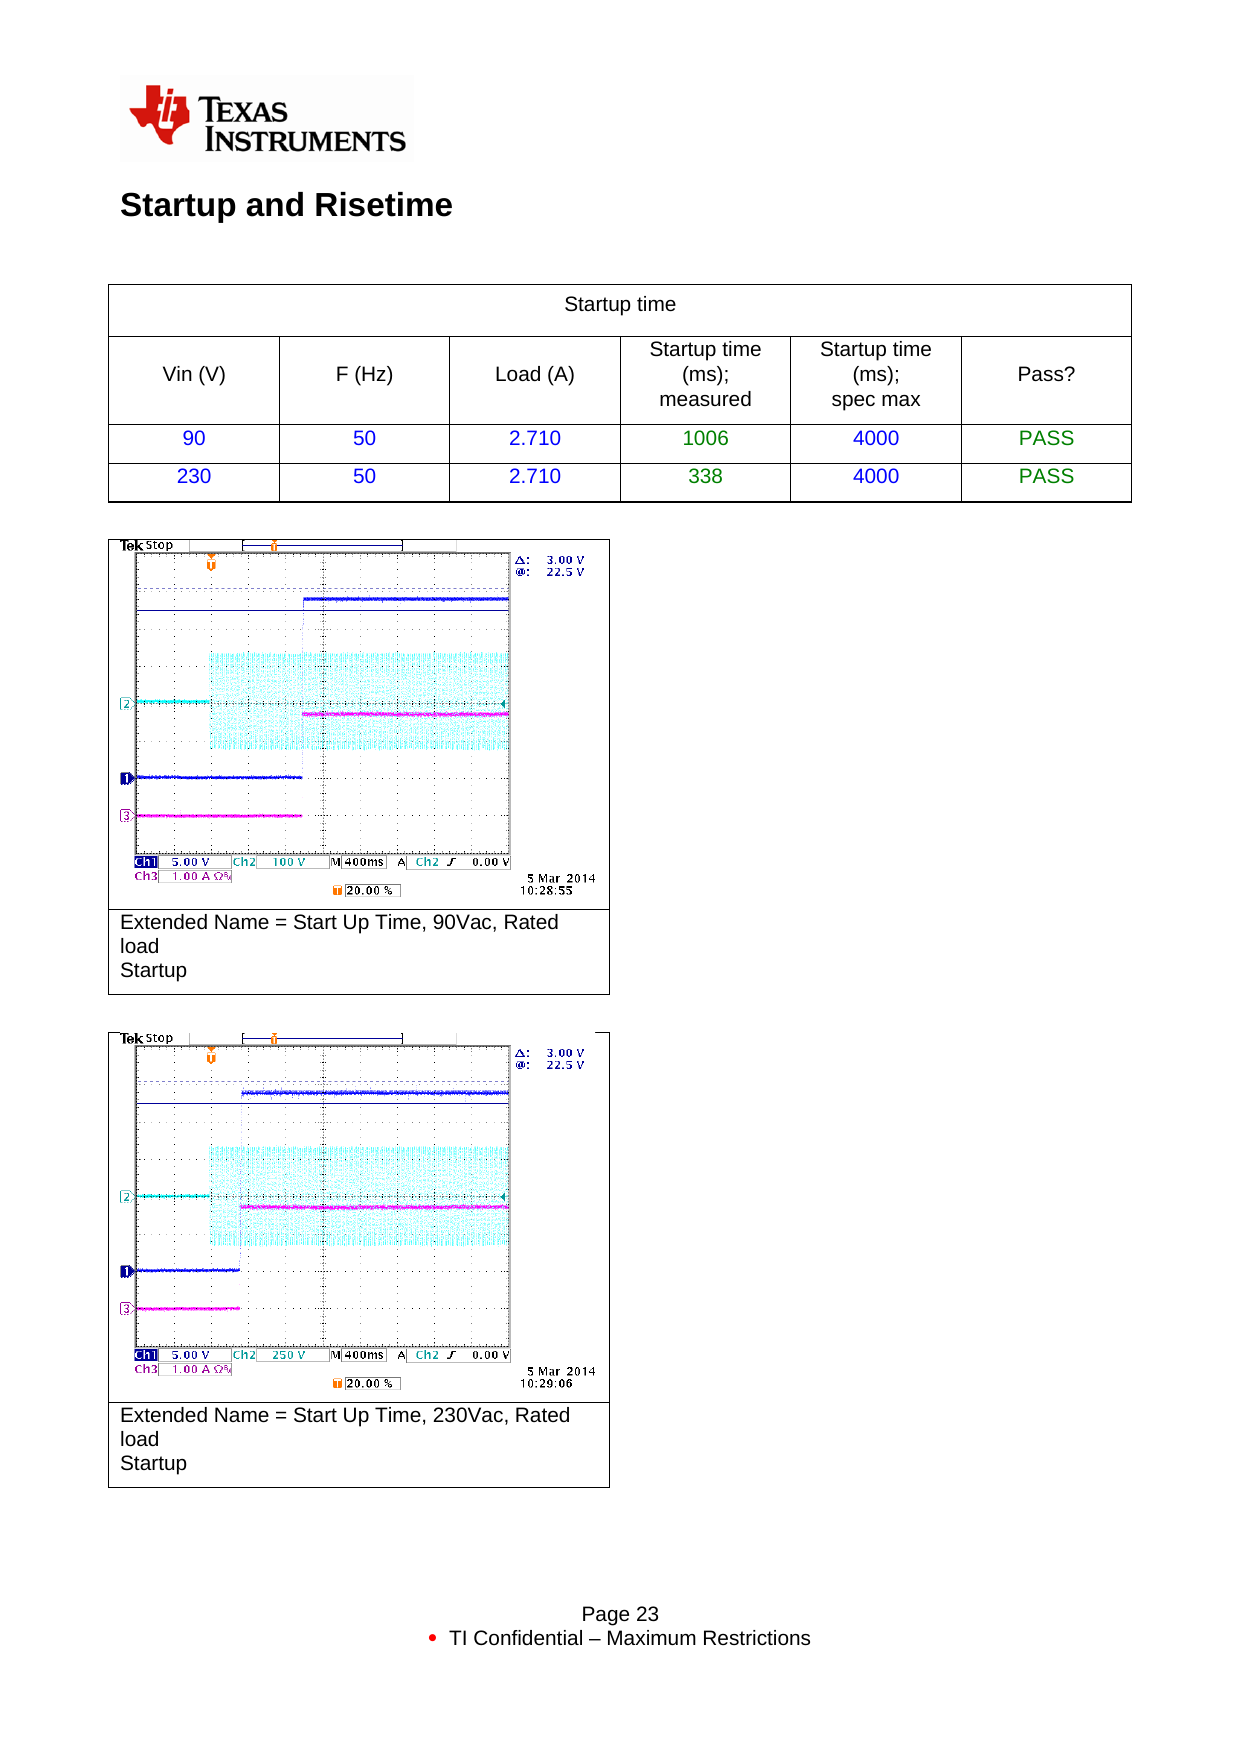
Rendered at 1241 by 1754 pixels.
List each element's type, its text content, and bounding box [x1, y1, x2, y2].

table_cell Extended Name = Start Up Time, 230Vac, Rated load Startup [109, 1403, 609, 1487]
table_cell Startup time (ms); spec max [791, 337, 961, 424]
table_cell 4000 [791, 464, 961, 501]
table_cell 338 [621, 464, 790, 501]
table_cell Startup time (ms); measured [621, 337, 790, 424]
table_header [109, 540, 609, 909]
table_header Startup time [109, 285, 1131, 336]
picture [120, 75, 414, 162]
picture [120, 1032, 596, 1390]
table_cell F (Hz) [280, 337, 449, 424]
table_header [109, 1033, 609, 1402]
table_cell PASS [962, 464, 1131, 501]
table_cell 50 [280, 425, 449, 463]
table_cell 50 [280, 464, 449, 501]
table_cell 230 [109, 464, 279, 501]
text Startup and Risetime [120, 185, 1120, 224]
table_cell 2.710 [450, 425, 620, 463]
table_cell 4000 [791, 425, 961, 463]
table_cell Extended Name = Start Up Time, 90Vac, Rated load Startup [109, 910, 609, 994]
table_cell 90 [109, 425, 279, 463]
table_cell 2.710 [450, 464, 620, 501]
picture [120, 540, 596, 897]
table_cell Pass? [962, 337, 1131, 424]
table_cell PASS [962, 425, 1131, 463]
table_cell 1006 [621, 425, 790, 463]
table_cell Load (A) [450, 337, 620, 424]
table_cell Vin (V) [109, 337, 279, 424]
